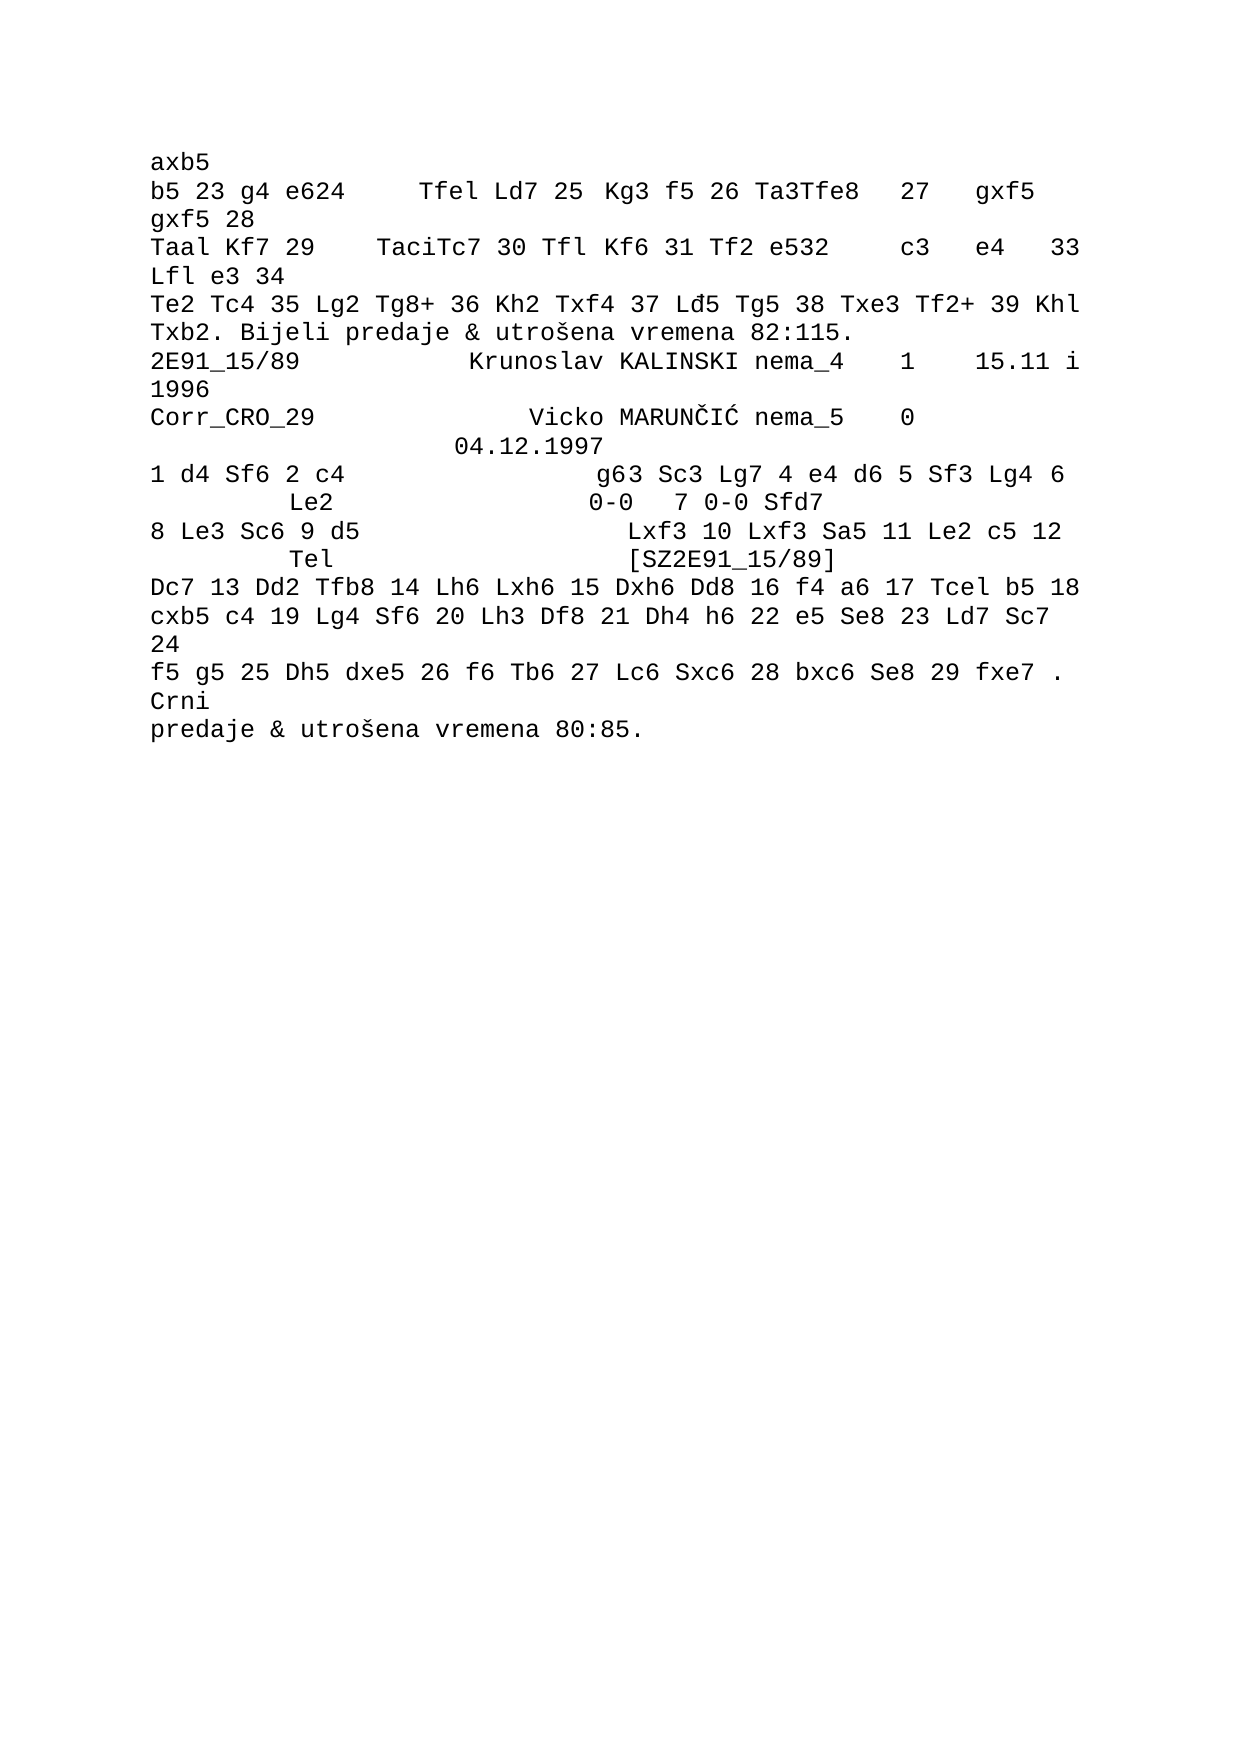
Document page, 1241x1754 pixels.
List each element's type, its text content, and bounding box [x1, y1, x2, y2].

text Taal Kf7 29 Taci Tc7 30 Tfl Kf6 31 Tf2 e5 32 c3 e4 33 Lfl e3 34 [150, 235, 1090, 292]
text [150, 150, 1090, 235]
text 8 Le3 Sc6 9 d5 Lxf3 10 Lxf3 Sa5 11 Le2 c5 12 Tel [SZ2E91_15/89] [150, 518, 1090, 575]
text 1 d4 Sf6 2 c4 g6 3 Sc3 Lg7 4 e4 d6 5 Sf3 Lg4 6 Le2 0-0 7 0-0 Sfd7 [150, 462, 1090, 518]
text 2E91_15/89 Krunoslav KALINSKI nema_4 1 15.11 i 1996 [150, 348, 1090, 405]
text Dc7 13 Dd2 Tfb8 14 Lh6 Lxh6 15 Dxh6 Dd8 16 f4 a6 17 Tcel b5 18 cxb5 c4 19 Lg4 Sf6 20 Lh3 Df8 21 Dh4 h6 22 e5 Se8 23 Ld7 Sc7 24 f5 g5 25 Dh5 dxe5 26 f6 Tb6 27 Lc6 Sxc6 28 bxc6 Se8 29 fxe7 . Crni predaje & utrošena vremena 80:85. [150, 575, 1090, 745]
text Corr_CRO_29 Vicko MARUNČIĆ nema_5 0 04.12.1997 [150, 405, 1090, 462]
text Te2 Tc4 35 Lg2 Tg8+ 36 Kh2 Txf4 37 Lđ5 Tg5 38 Txe3 Tf2+ 39 Khl Txb2. Bijeli predaje & utrošena vremena 82:115. [150, 292, 1090, 348]
